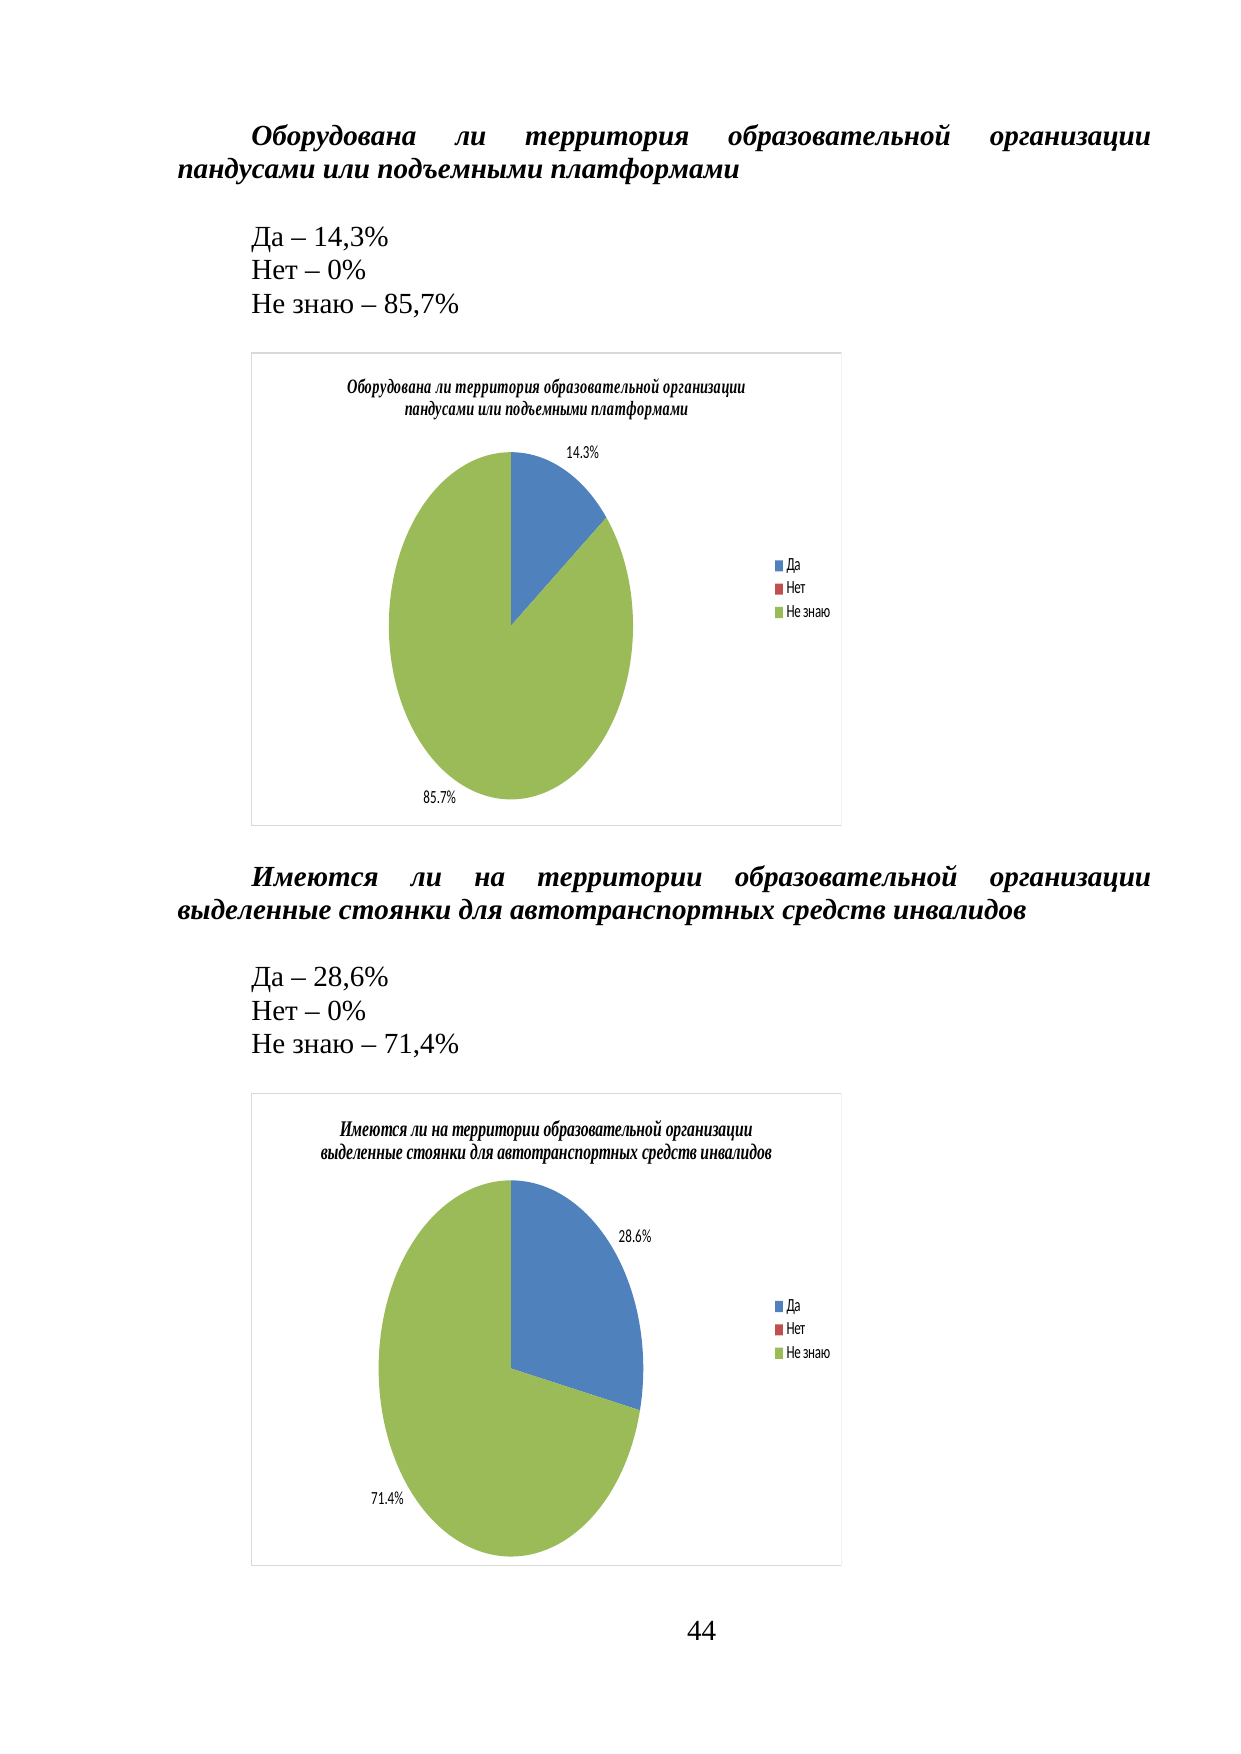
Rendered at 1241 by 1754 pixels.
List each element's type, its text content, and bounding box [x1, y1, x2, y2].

text Оборудована ли территория образовательной организации пандусами или подъемными платформами [177, 118, 1152, 185]
text Нет – 0% [177, 252, 1152, 286]
text Не знаю – 85,7% [177, 286, 1152, 319]
text Да – 14,3% [177, 219, 1152, 252]
text Не знаю – 71,4% [177, 1027, 1152, 1060]
text Да – 28,6% [177, 959, 1152, 993]
text Нет – 0% [177, 993, 1152, 1027]
text Имеются ли на территории образовательной организации выделенные стоянки для автотранспортных средств инвалидов [177, 859, 1152, 926]
